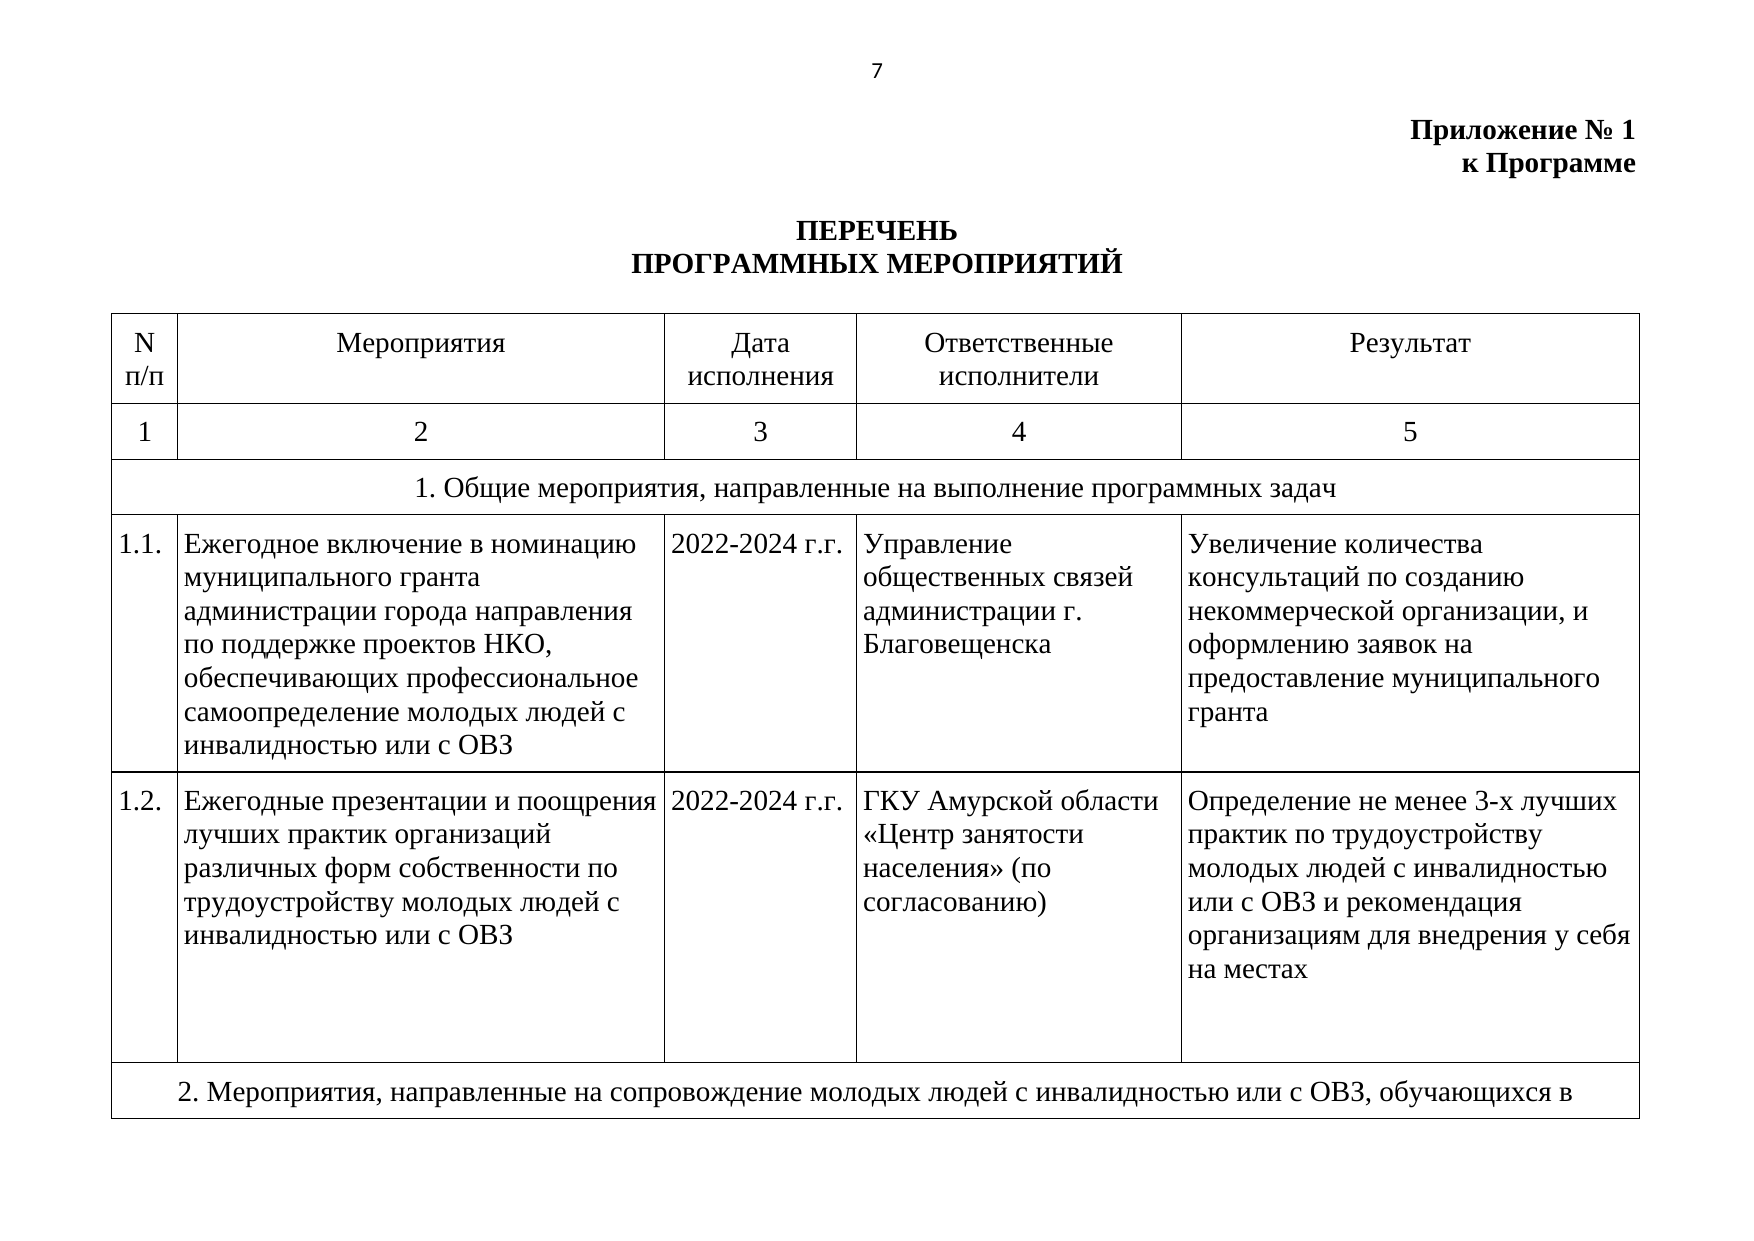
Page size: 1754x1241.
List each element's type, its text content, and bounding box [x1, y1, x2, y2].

table_header Результат [1182, 314, 1639, 403]
table_cell 2022-2024 г.г. [665, 773, 856, 1062]
table_cell 1.2. [112, 773, 177, 1062]
table_cell Ежегодное включение в номинацию муниципального гранта администрации города направления по поддержке проектов НКО, обеспечивающих профессиональное самоопределение молодых людей с инвалидностью или с ОВЗ [178, 515, 664, 771]
text Приложение № 1 [118, 112, 1636, 146]
table_cell 5 [1182, 404, 1639, 458]
table_header N п/п [112, 314, 177, 403]
table_cell Определение не менее 3-х лучших практик по трудоустройству молодых людей с инвалидностью или с ОВЗ и рекомендация организациям для внедрения у себя на местах [1182, 773, 1639, 1062]
table_header Дата исполнения [665, 314, 856, 403]
table_cell 1. Общие мероприятия, направленные на выполнение программных задач [112, 460, 1639, 514]
table_cell ГКУ Амурской области «Центр занятости населения» (по согласованию) [857, 773, 1181, 1062]
table_header Ответственные исполнители [857, 314, 1181, 403]
table_header Мероприятия [178, 314, 664, 403]
title ПРОГРАММНЫХ МЕРОПРИЯТИЙ [118, 246, 1636, 280]
table_cell 2 [178, 404, 664, 458]
table_cell 3 [665, 404, 856, 458]
table_cell Ежегодные презентации и поощрения лучших практик организаций различных форм собственности по трудоустройству молодых людей с инвалидностью или с ОВЗ [178, 773, 664, 1062]
table_cell 2022-2024 г.г. [665, 515, 856, 771]
text к Программе [118, 146, 1636, 179]
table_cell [112, 1063, 1639, 1118]
table_cell 1 [112, 404, 177, 458]
table_cell 4 [857, 404, 1181, 458]
table_cell Управление общественных связей администрации г. Благовещенска [857, 515, 1181, 771]
title ПЕРЕЧЕНЬ [118, 213, 1636, 246]
table_cell 1.1. [112, 515, 177, 771]
table_cell Увеличение количества консультаций по созданию некоммерческой организации, и оформлению заявок на предоставление муниципального гранта [1182, 515, 1639, 771]
